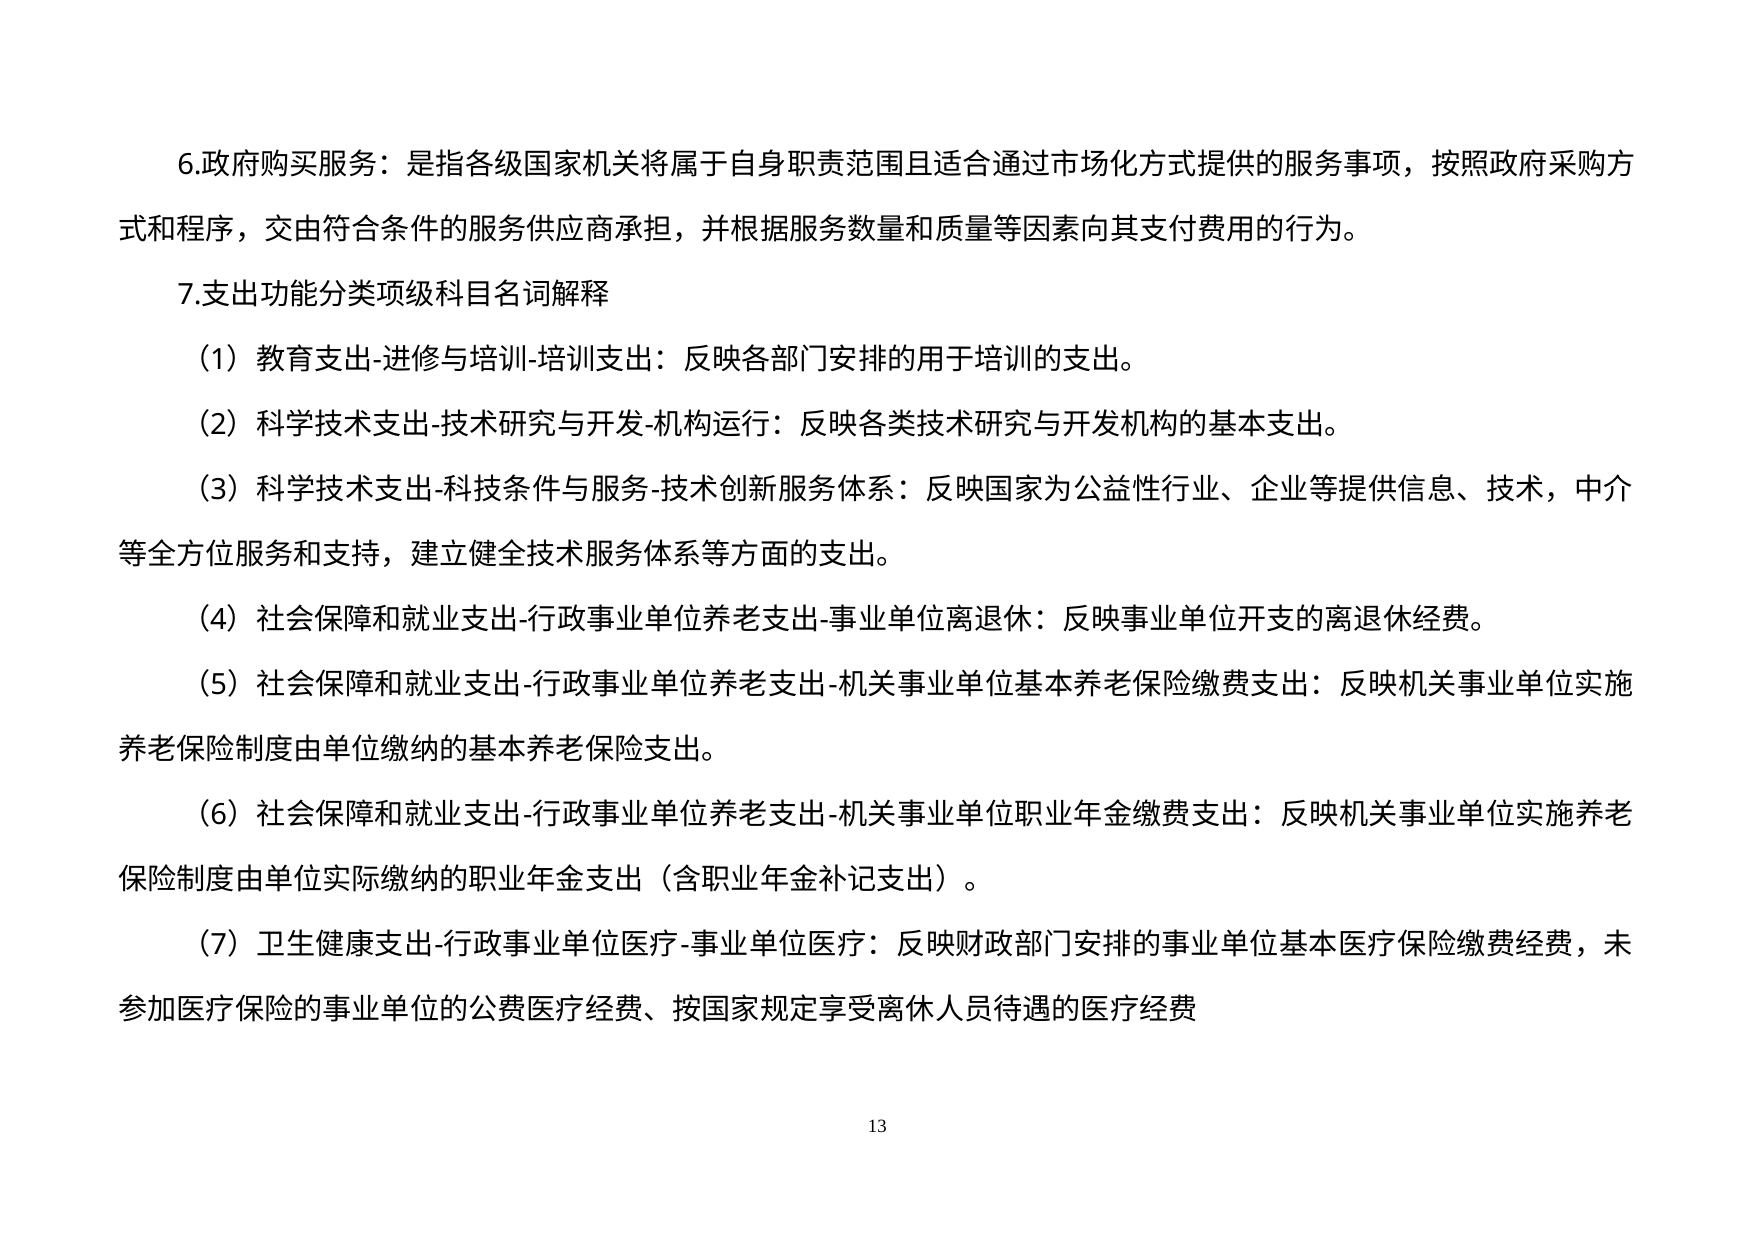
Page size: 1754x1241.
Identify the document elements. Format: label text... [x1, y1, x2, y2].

text 7.支出功能分类项级科目名词解释 [118, 259, 1636, 324]
text （2）科学技术支出-技术研究与开发-机构运行：反映各类技术研究与开发机构的基本支出。 [118, 389, 1636, 454]
text （4）社会保障和就业支出-行政事业单位养老支出-事业单位离退休：反映事业单位开支的离退休经费。 [118, 584, 1636, 649]
text （7）卫生健康支出-行政事业单位医疗-事业单位医疗：反映财政部门安排的事业单位基本医疗保险缴费经费，未参加医疗保险的事业单位的公费医疗经费、按国家规定享受离休人员待遇的医疗经费 [118, 909, 1636, 1039]
text （5）社会保障和就业支出-行政事业单位养老支出-机关事业单位基本养老保险缴费支出：反映机关事业单位实施养老保险制度由单位缴纳的基本养老保险支出。 [118, 649, 1636, 779]
text 6.政府购买服务：是指各级国家机关将属于自身职责范围且适合通过市场化方式提供的服务事项，按照政府采购方式和程序，交由符合条件的服务供应商承担，并根据服务数量和质量等因素向其支付费用的行为。 [118, 129, 1636, 259]
text （3）科学技术支出-科技条件与服务-技术创新服务体系：反映国家为公益性行业、企业等提供信息、技术，中介等全方位服务和支持，建立健全技术服务体系等方面的支出。 [118, 454, 1636, 584]
text （1）教育支出-进修与培训-培训支出：反映各部门安排的用于培训的支出。 [118, 324, 1636, 389]
text （6）社会保障和就业支出-行政事业单位养老支出-机关事业单位职业年金缴费支出：反映机关事业单位实施养老保险制度由单位实际缴纳的职业年金支出（含职业年金补记支出）。 [118, 779, 1636, 909]
